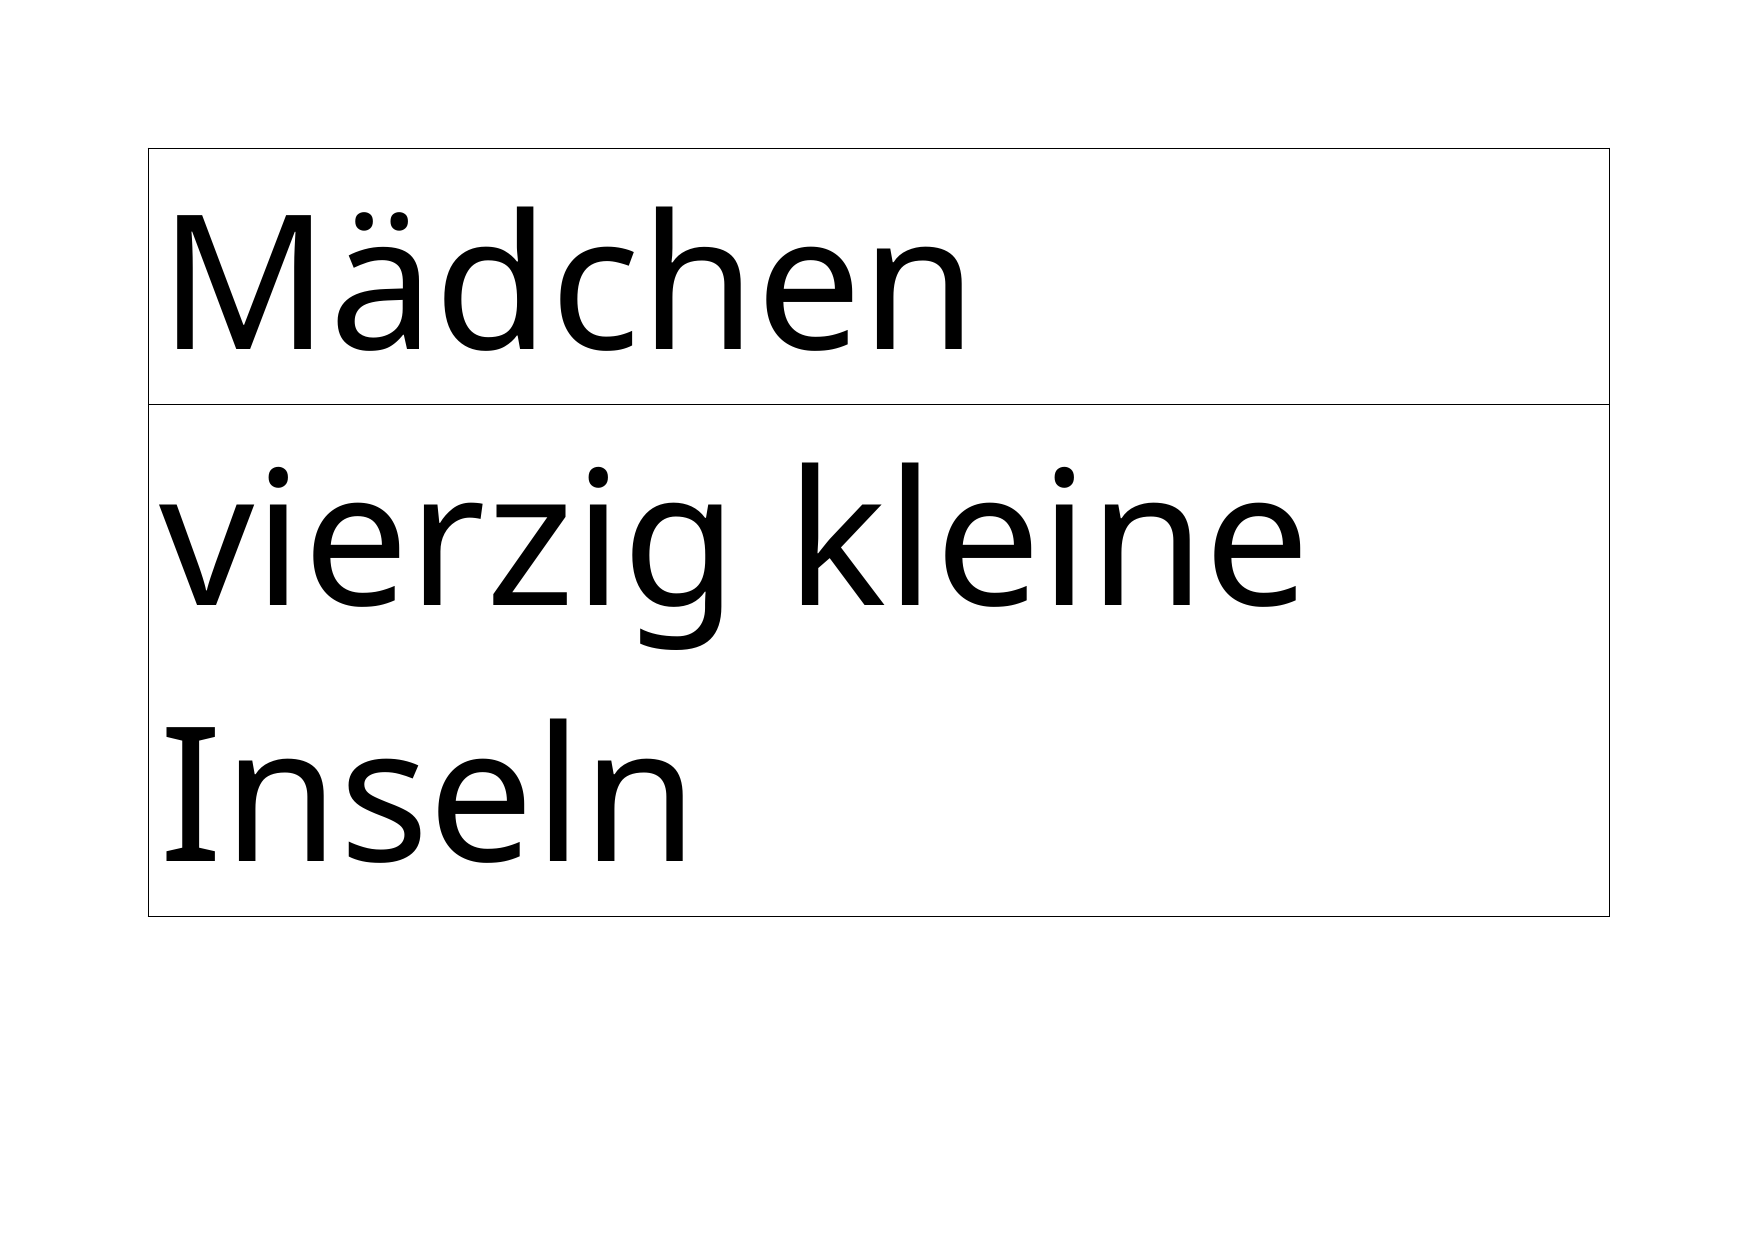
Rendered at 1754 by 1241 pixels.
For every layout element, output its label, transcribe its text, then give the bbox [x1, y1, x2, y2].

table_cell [149, 149, 1609, 404]
table_cell vierzig kleine Inseln [149, 405, 1609, 916]
